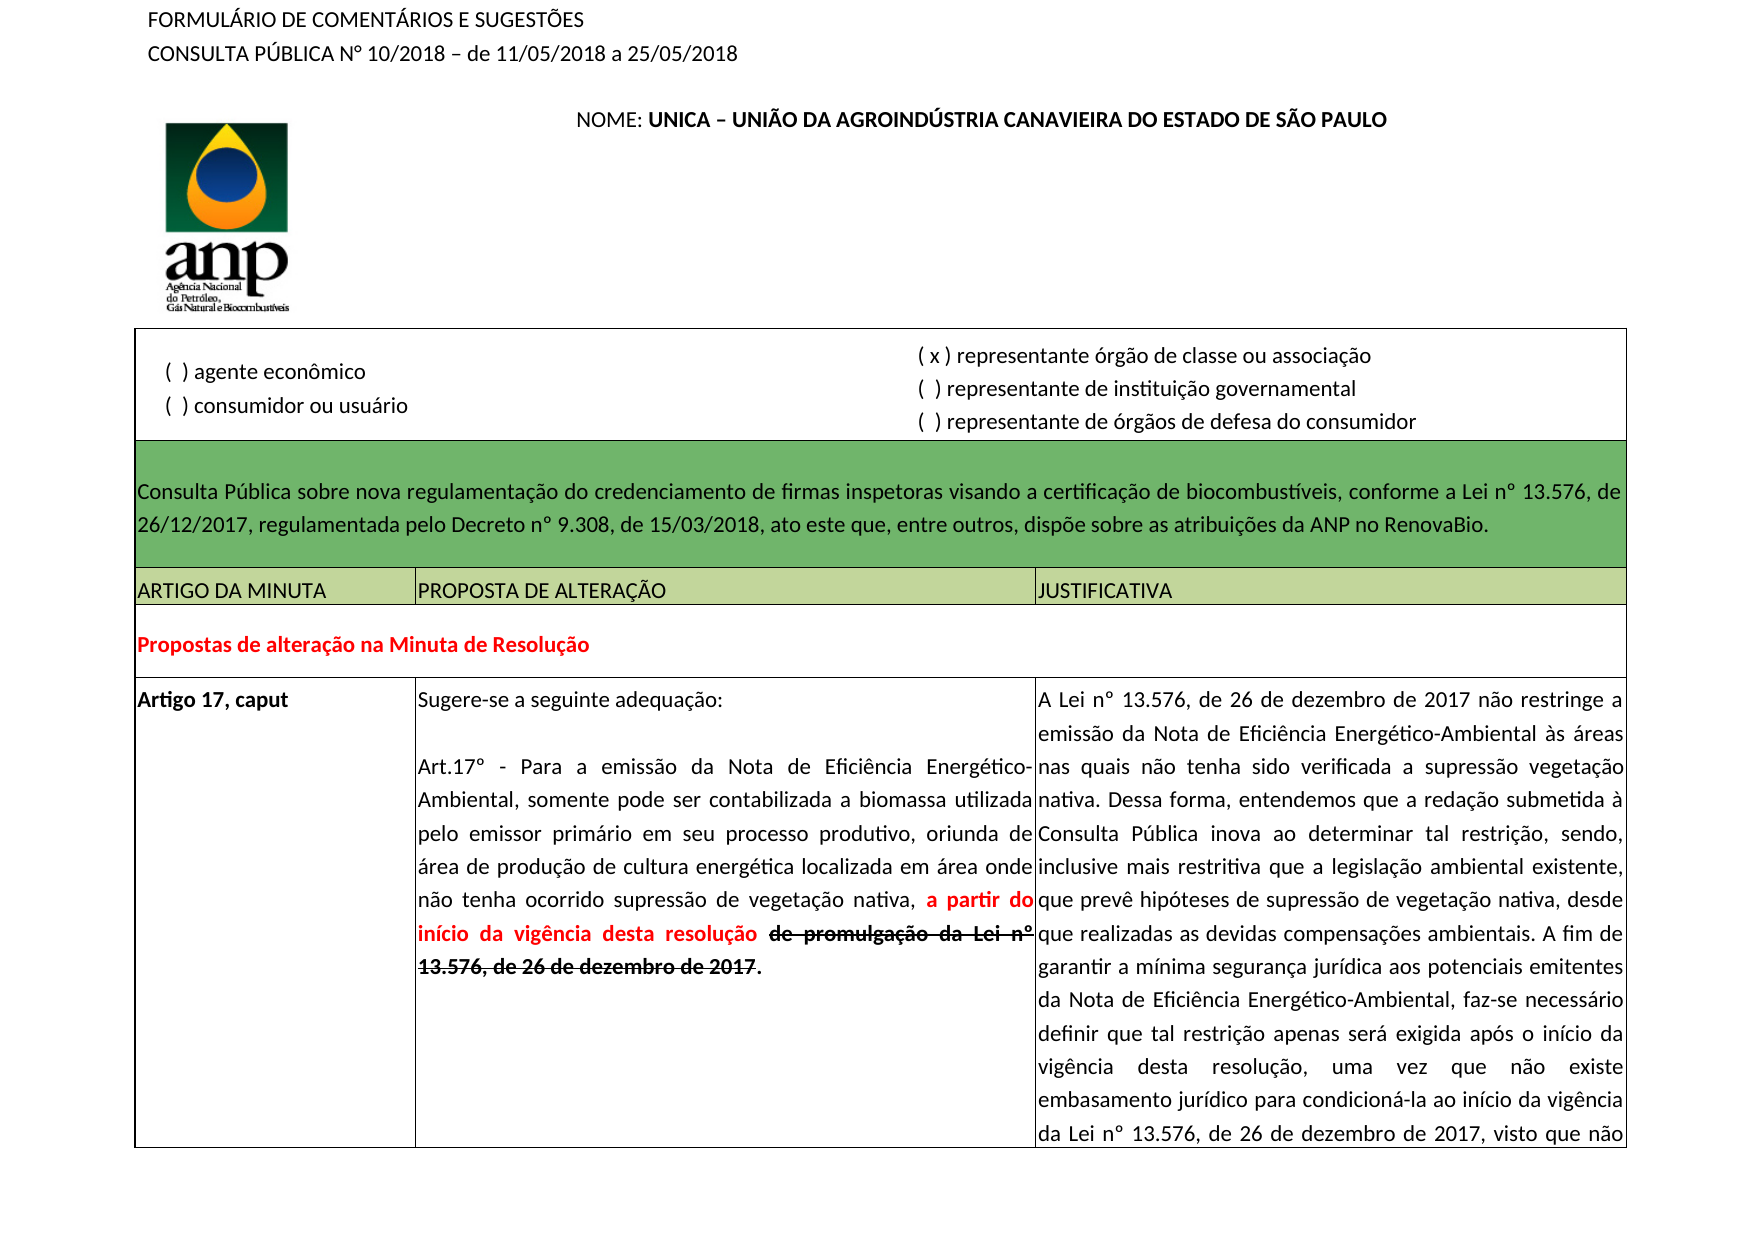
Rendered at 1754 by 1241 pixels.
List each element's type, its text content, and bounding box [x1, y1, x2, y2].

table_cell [416, 678, 1035, 1147]
text NOME: UNICA – UNIÃO DA AGROINDÚSTRIA CANAVIEIRA DO ESTADO DE SÃO PAULO [576, 100, 1606, 133]
table_cell Propostas de alteração na Minuta de Resolução [136, 605, 1626, 677]
picture [147, 103, 309, 328]
table_cell Artigo 17, caput [136, 678, 415, 1147]
table_cell PROPOSTA DE ALTERAÇÃO [416, 568, 1035, 604]
table_cell Consulta Pública sobre nova regulamentação do credenciamento de firmas inspetoras visando a certificação de biocombustíveis, conforme a Lei nº 13.576, de 26/12/2017, regulamentada pelo Decreto nº 9.308, de 15/03/2018, ato este que, entre outros, dispõe sobre as atribuições da ANP no RenovaBio. [136, 441, 1626, 567]
table_header ( x ) representante órgão de classe ou associação ( ) representante de instituição governamental ( ) representante de órgãos de defesa do consumidor [881, 329, 1626, 440]
text CONSULTA PÚBLICA N° 10/2018 – de 11/05/2018 a 25/05/2018 [148, 33, 1606, 67]
table_cell ARTIGO DA MINUTA [136, 568, 415, 604]
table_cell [1036, 678, 1626, 1147]
table_cell JUSTIFICATIVA [1036, 568, 1626, 604]
table_header ( ) agente econômico ( ) consumidor ou usuário [136, 329, 881, 440]
text FORMULÁRIO DE COMENTÁRIOS E SUGESTÕES [148, 0, 1606, 33]
